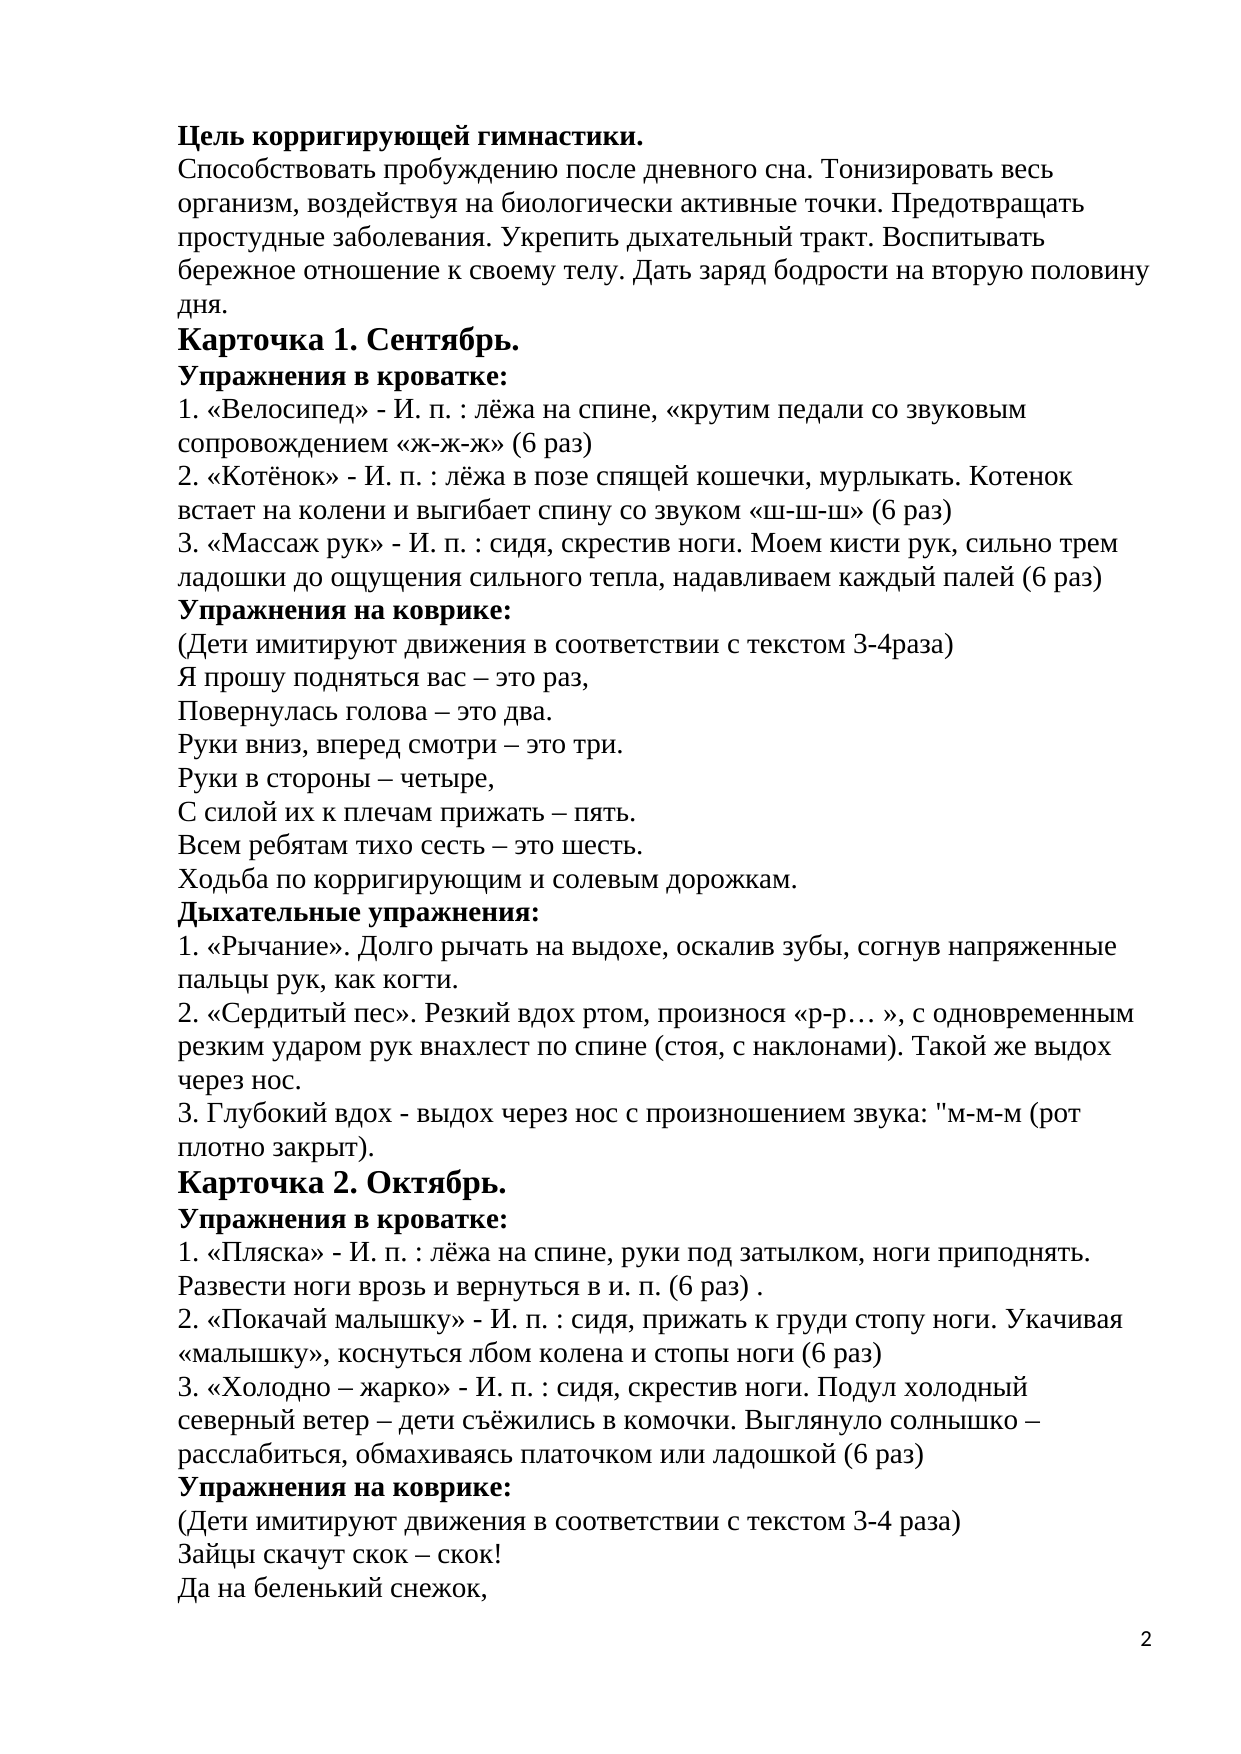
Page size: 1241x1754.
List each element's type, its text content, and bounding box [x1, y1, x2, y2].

text 1. «Пляска» - И. п. : лёжа на спине, руки под затылком, ноги приподнять. Развести ноги врозь и вернуться в и. п. (6 раз) . [177, 1234, 1152, 1302]
text Да на беленький снежок, [177, 1570, 1152, 1603]
text Зайцы скачут скок – скок! [177, 1536, 1152, 1570]
text Упражнения на коврике: [177, 592, 1152, 626]
text Повернулась голова – это два. [177, 693, 1152, 727]
text Карточка 1. Сентябрь. [177, 319, 1152, 358]
text Руки в стороны – четыре, [177, 760, 1152, 794]
text (Дети имитируют движения в соответствии с текстом 3-4 раза) [177, 1503, 1152, 1536]
text Я прошу подняться вас – это раз, [177, 659, 1152, 693]
text С силой их к плечам прижать – пять. [177, 794, 1152, 827]
text Карточка 2. Октябрь. [177, 1163, 1152, 1201]
text 3. «Массаж рук» - И. п. : сидя, скрестив ноги. Моем кисти рук, сильно трем ладошки до ощущения сильного тепла, надавливаем каждый палей (6 раз) [177, 525, 1152, 592]
text Руки вниз, вперед смотри – это три. [177, 727, 1152, 760]
text 3. «Холодно – жарко» - И. п. : сидя, скрестив ноги. Подул холодный северный ветер – дети съёжились в комочки. Выглянуло солнышко – расслабиться, обмахиваясь платочком или ладошкой (6 раз) [177, 1369, 1152, 1469]
text Упражнения в кроватке: [177, 1201, 1152, 1234]
text 1. «Велосипед» - И. п. : лёжа на спине, «крутим педали со звуковым сопровождением «ж-ж-ж» (6 раз) [177, 391, 1152, 458]
text Всем ребятам тихо сесть – это шесть. [177, 827, 1152, 861]
text Способствовать пробуждению после дневного сна. Тонизировать весь организм, воздействуя на биологически активные точки. Предотвращать простудные заболевания. Укрепить дыхательный тракт. Воспитывать бережное отношение к своему телу. Дать заряд бодрости на вторую половину дня. [177, 152, 1152, 319]
text 3. Глубокий вдох - выдох через нос с произношением звука: "м-м-м (рот плотно закрыт). [177, 1096, 1152, 1163]
text Упражнения на коврике: [177, 1469, 1152, 1503]
text 1. «Рычание». Долго рычать на выдохе, оскалив зубы, согнув напряженные пальцы рук, как когти. [177, 928, 1152, 995]
text Дыхательные упражнения: [177, 894, 1152, 928]
text Упражнения в кроватке: [177, 358, 1152, 391]
text (Дети имитируют движения в соответствии с текстом 3-4раза) [177, 626, 1152, 659]
text 2. «Покачай малышку» - И. п. : сидя, прижать к груди стопу ноги. Укачивая «малышку», коснуться лбом колена и стопы ноги (6 раз) [177, 1302, 1152, 1369]
text 2. «Котёнок» - И. п. : лёжа в позе спящей кошечки, мурлыкать. Котенок встает на колени и выгибает спину со звуком «ш-ш-ш» (6 раз) [177, 458, 1152, 525]
text 2. «Сердитый пес». Резкий вдох ртом, произнося «р-р… », с одновременным резким ударом рук внахлест по спине (стоя, с наклонами). Такой же выдох через нос. [177, 995, 1152, 1096]
text Ходьба по корригирующим и солевым дорожкам. [177, 861, 1152, 894]
text Цель корригирующей гимнастики. [177, 118, 1152, 152]
